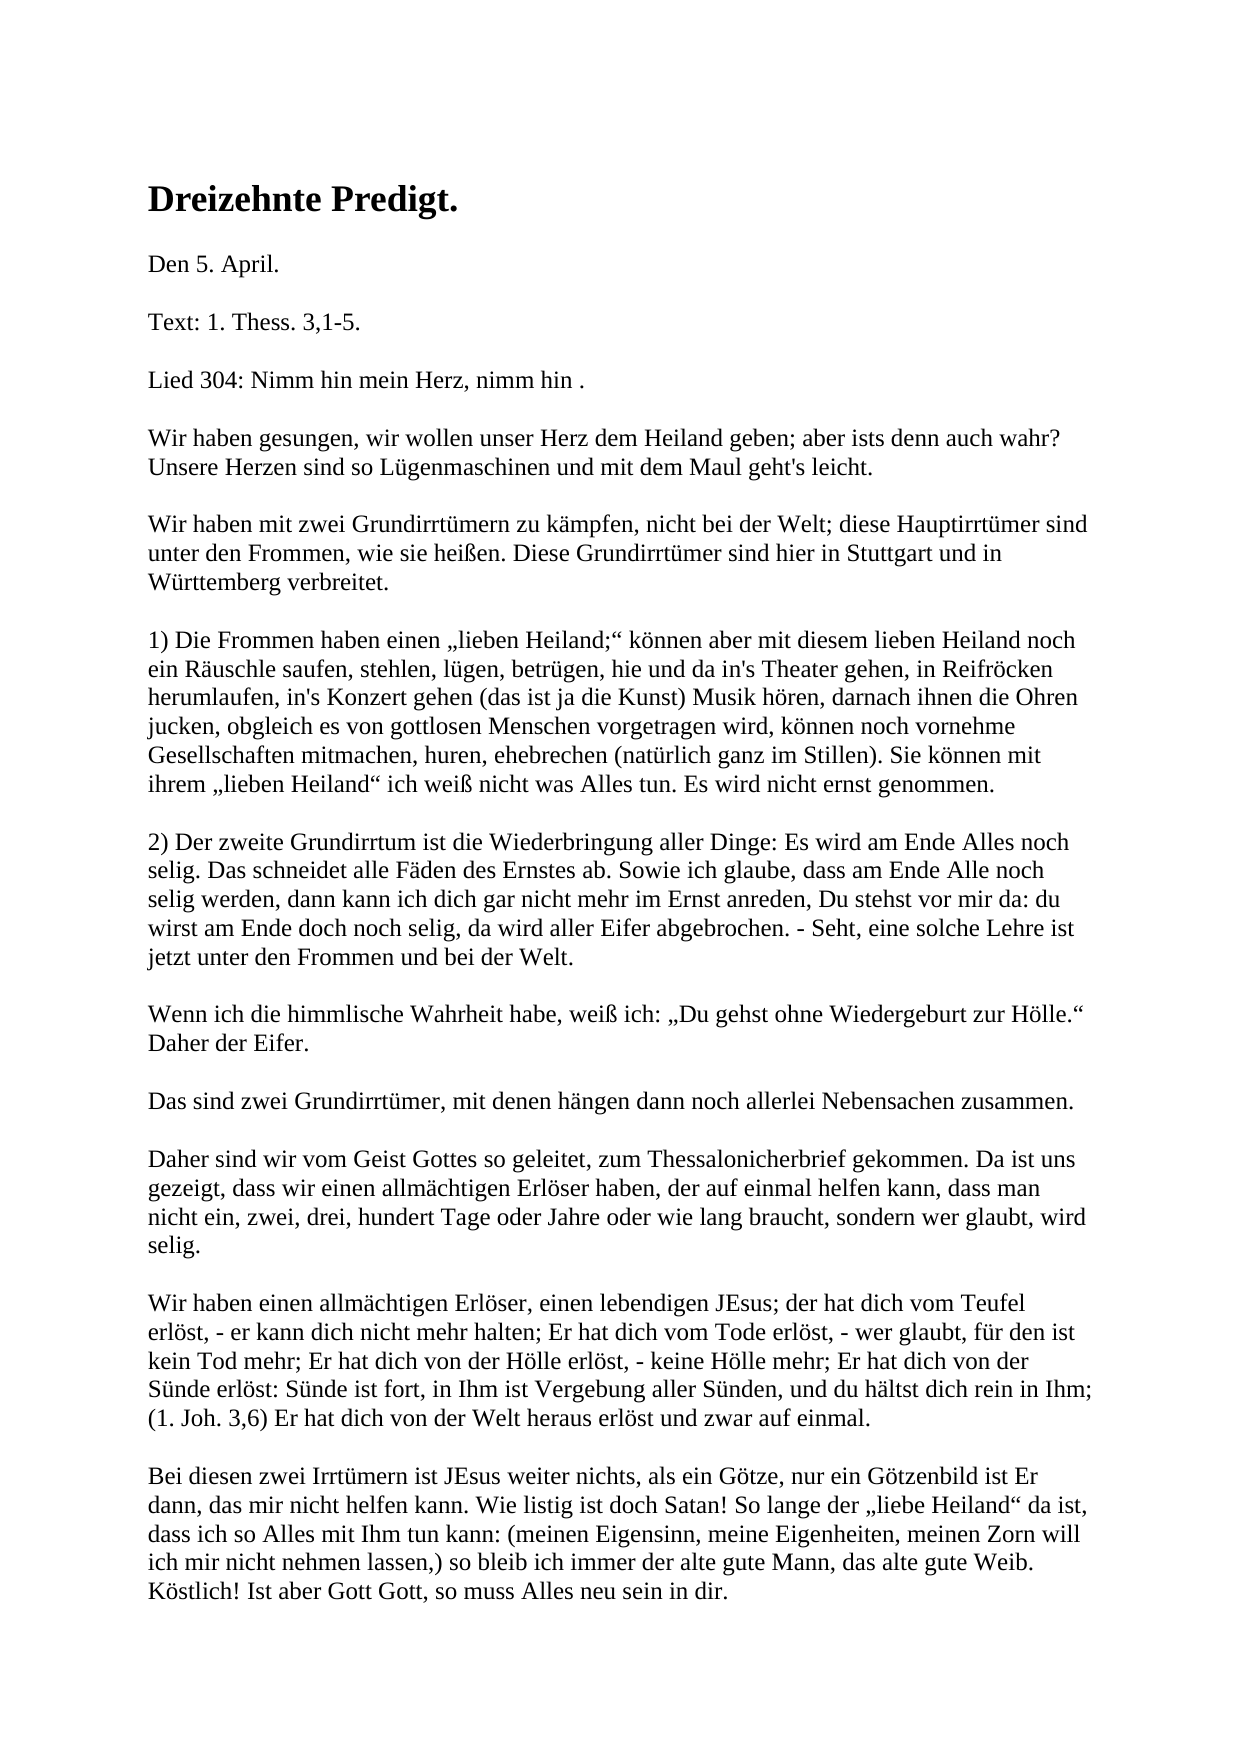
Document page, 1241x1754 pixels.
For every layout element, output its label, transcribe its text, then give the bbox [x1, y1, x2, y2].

text Text: 1. Thess. 3,1-5. [148, 307, 1093, 336]
text Wir haben einen allmächtigen Erlöser, einen lebendigen JEsus; der hat dich vom Teufel erlöst, - er kann dich nicht mehr halten; Er hat dich vom Tode erlöst, - wer glaubt, für den ist kein Tod mehr; Er hat dich von der Hölle erlöst, - keine Hölle mehr; Er hat dich von der Sünde erlöst: Sünde ist fort, in Ihm ist Vergebung aller Sünden, und du hältst dich rein in Ihm; (1. Joh. 3,6) Er hat dich von der Welt heraus erlöst und zwar auf einmal. [148, 1288, 1093, 1432]
subtitle Dreizehnte Predigt. [148, 177, 1093, 220]
text Das sind zwei Grundirrtümer, mit denen hängen dann noch allerlei Nebensachen zusammen. [148, 1086, 1093, 1115]
text Wir haben mit zwei Grundirrtümern zu kämpfen, nicht bei der Welt; diese Hauptirrtümer sind unter den Frommen, wie sie heißen. Diese Grundirrtümer sind hier in Stuttgart und in Württemberg verbreitet. [148, 509, 1093, 596]
text Lied 304: Nimm hin mein Herz, nimm hin . [148, 365, 1093, 394]
text Daher sind wir vom Geist Gottes so geleitet, zum Thessalonicherbrief gekommen. Da ist uns gezeigt, dass wir einen allmächtigen Erlöser haben, der auf einmal helfen kann, dass man nicht ein, zwei, drei, hundert Tage oder Jahre oder wie lang braucht, sondern wer glaubt, wird selig. [148, 1144, 1093, 1259]
text Bei diesen zwei Irrtümern ist JEsus weiter nichts, als ein Götze, nur ein Götzenbild ist Er dann, das mir nicht helfen kann. Wie listig ist doch Satan! So lange der „liebe Heiland“ da ist, dass ich so Alles mit Ihm tun kann: (meinen Eigensinn, meine Eigenheiten, meinen Zorn will ich mir nicht nehmen lassen,) so bleib ich immer der alte gute Mann, das alte gute Weib. Köstlich! Ist aber Gott Gott, so muss Alles neu sein in dir. [148, 1461, 1093, 1605]
text 2) Der zweite Grundirrtum ist die Wiederbringung aller Dinge: Es wird am Ende Alles noch selig. Das schneidet alle Fäden des Ernstes ab. Sowie ich glaube, dass am Ende Alle noch selig werden, dann kann ich dich gar nicht mehr im Ernst anreden, Du stehst vor mir da: du wirst am Ende doch noch selig, da wird aller Eifer abgebrochen. - Seht, eine solche Lehre ist jetzt unter den Frommen und bei der Welt. [148, 827, 1093, 970]
text 1) Die Frommen haben einen „lieben Heiland;“ können aber mit diesem lieben Heiland noch ein Räuschle saufen, stehlen, lügen, betrügen, hie und da in's Theater gehen, in Reifröcken herumlaufen, in's Konzert gehen (das ist ja die Kunst) Musik hören, darnach ihnen die Ohren jucken, obgleich es von gottlosen Menschen vorgetragen wird, können noch vornehme Gesellschaften mitmachen, huren, ehebrechen (natürlich ganz im Stillen). Sie können mit ihrem „lieben Heiland“ ich weiß nicht was Alles tun. Es wird nicht ernst genommen. [148, 625, 1093, 797]
text Den 5. April. [148, 249, 1093, 278]
text Wenn ich die himmlische Wahrheit habe, weiß ich: „Du gehst ohne Wiedergeburt zur Hölle.“ Daher der Eifer. [148, 999, 1093, 1057]
text Wir haben gesungen, wir wollen unser Herz dem Heiland geben; aber ists denn auch wahr? Unsere Herzen sind so Lügenmaschinen und mit dem Maul geht's leicht. [148, 423, 1093, 480]
